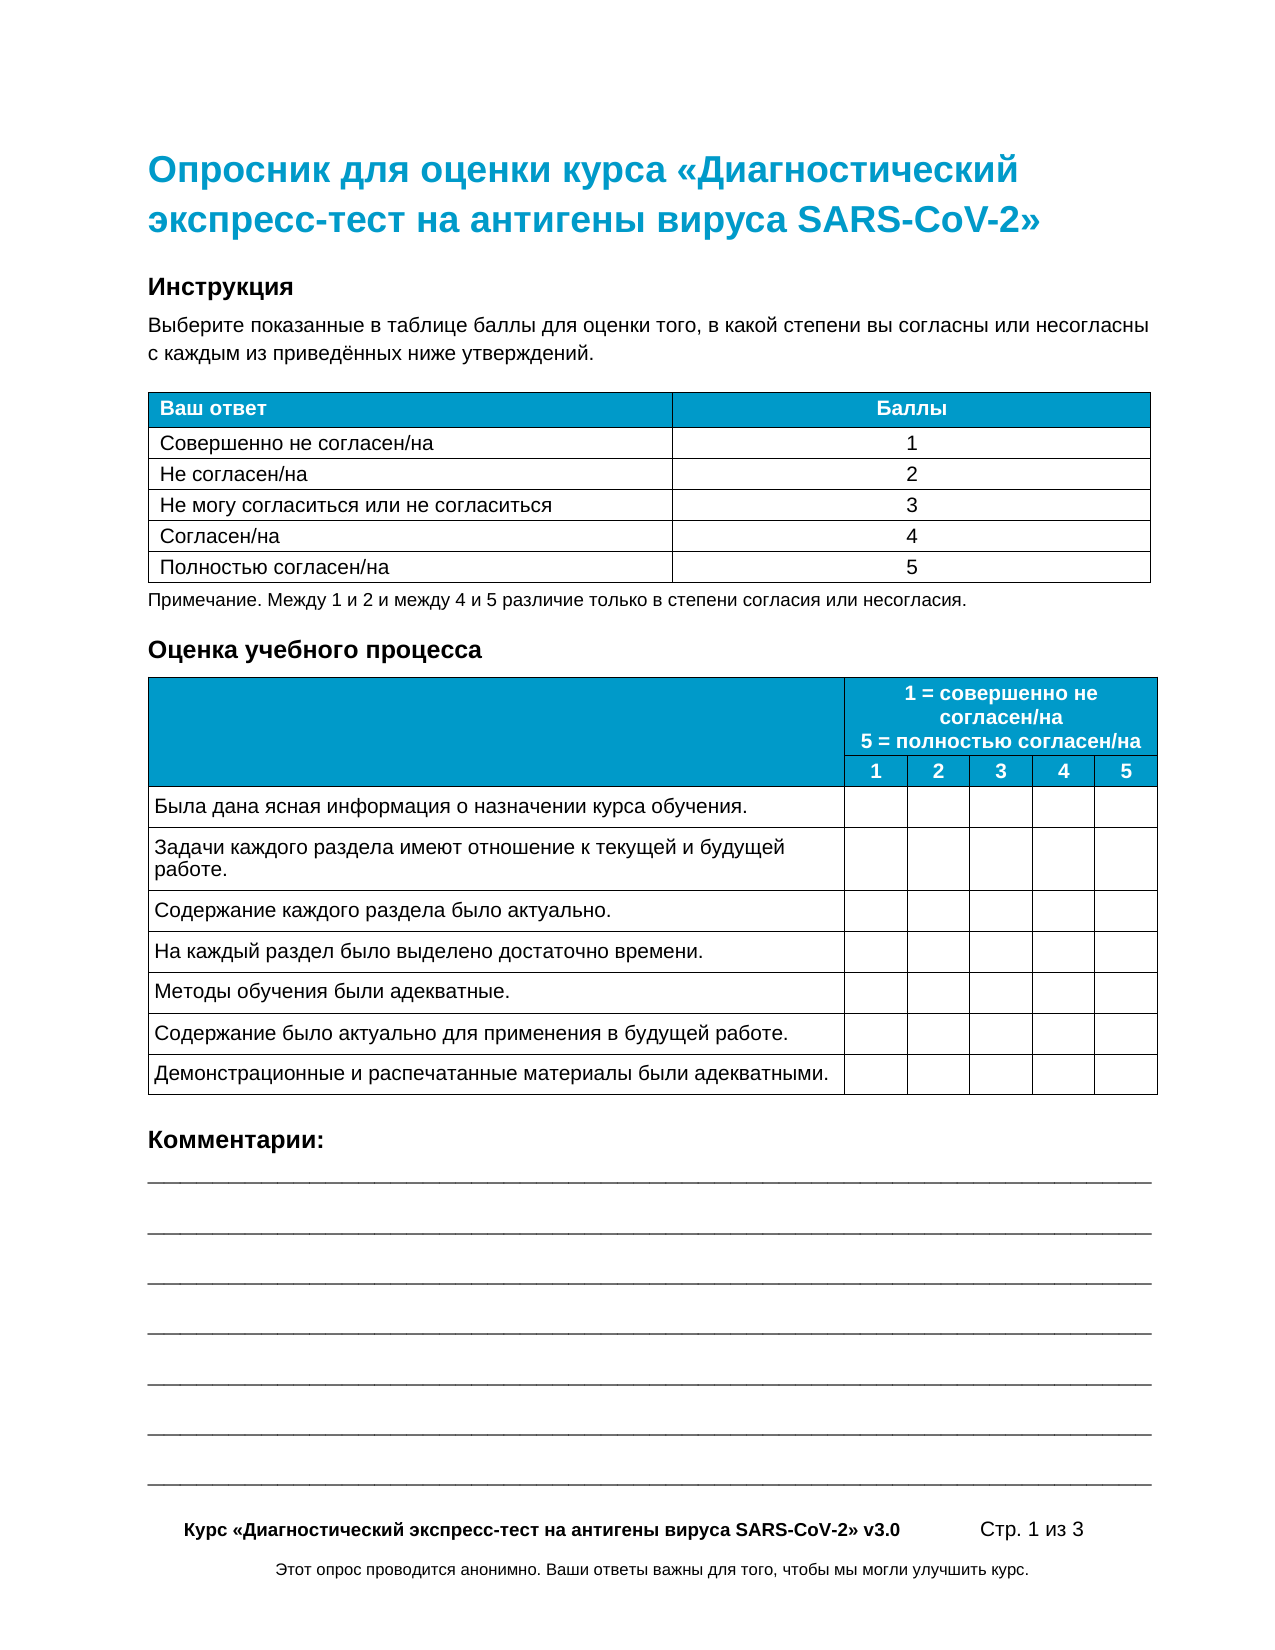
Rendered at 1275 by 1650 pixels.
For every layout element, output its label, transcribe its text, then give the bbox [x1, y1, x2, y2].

table_cell 2 [908, 756, 969, 786]
table_cell [845, 828, 907, 890]
table_cell [908, 787, 969, 827]
table_cell Содержание было актуально для применения в будущей работе. [149, 1014, 844, 1053]
text Примечание. Между 1 и 2 и между 4 и 5 различие только в степени согласия или несогласия. [148, 589, 1157, 610]
table_cell [1033, 891, 1094, 931]
table_cell Содержание каждого раздела было актуально. [149, 891, 844, 931]
table_cell 2 [673, 459, 1150, 489]
table_cell Совершенно не согласен/на [149, 428, 672, 458]
table_cell Не могу согласиться или не согласиться [149, 490, 672, 520]
table_cell [845, 1014, 907, 1053]
table_cell [845, 787, 907, 827]
table_cell [908, 932, 969, 972]
table_cell [1095, 932, 1157, 972]
table_cell [845, 891, 907, 931]
table_cell [845, 1055, 907, 1094]
text Оценка учебного процесса [148, 635, 1157, 664]
text __________________________________________________________________________________________________________________________________________________________________________________________________________________________________________________________________________________________________________________________________________________________________________________________________________________________________________________ [148, 1153, 1157, 1489]
table_cell 3 [970, 756, 1032, 786]
table_cell Полностью согласен/на [149, 552, 672, 582]
table_header [149, 678, 844, 786]
table_cell 3 [673, 490, 1150, 520]
table_cell [970, 973, 1032, 1012]
table_cell [845, 932, 907, 972]
table_cell [908, 1055, 969, 1094]
table_cell [1033, 1055, 1094, 1094]
text Комментарии: [148, 1124, 1157, 1153]
table_cell 4 [1033, 756, 1094, 786]
text Инструкция [148, 272, 1157, 301]
table_cell Была дана ясная информация о назначении курса обучения. [149, 787, 844, 827]
table_cell [970, 891, 1032, 931]
table_cell [1033, 1014, 1094, 1053]
table_cell [970, 1055, 1032, 1094]
table_cell [1095, 1055, 1157, 1094]
table_cell Задачи каждого раздела имеют отношение к текущей и будущей работе. [149, 828, 844, 890]
table_cell [908, 1014, 969, 1053]
table_cell Демонстрационные и распечатанные материалы были адекватными. [149, 1055, 844, 1094]
table_cell [1095, 891, 1157, 931]
table_header Баллы [673, 393, 1150, 427]
table_cell Не согласен/на [149, 459, 672, 489]
table_cell [970, 932, 1032, 972]
subtitle Опросник для оценки курса «Диагностический экспресс-тест на антигены вируса SARS-CoV-2» [148, 148, 1157, 240]
text Выберите показанные в таблице баллы для оценки того, в какой степени вы согласны или несогласны с каждым из приведённых ниже утверждений. [148, 313, 1157, 364]
table_cell [1095, 787, 1157, 827]
table_cell [1095, 1014, 1157, 1053]
table_cell 4 [673, 521, 1150, 551]
table_cell [908, 891, 969, 931]
table_cell [1033, 828, 1094, 890]
table_cell [1095, 973, 1157, 1012]
table_header 1 = совершенно не согласен/на 5 = полностью согласен/на [845, 678, 1157, 755]
table_cell [1033, 973, 1094, 1012]
table_cell [970, 787, 1032, 827]
table_cell 5 [673, 552, 1150, 582]
table_cell [970, 828, 1032, 890]
table_cell [908, 973, 969, 1012]
table_cell [1033, 932, 1094, 972]
table_cell 1 [673, 428, 1150, 458]
table_header Ваш ответ [149, 393, 672, 427]
table_cell [970, 1014, 1032, 1053]
table_cell Методы обучения были адекватные. [149, 973, 844, 1012]
table_cell [1033, 787, 1094, 827]
table_cell [908, 828, 969, 890]
table_cell 5 [1095, 756, 1157, 786]
table_cell На каждый раздел было выделено достаточно времени. [149, 932, 844, 972]
table_cell 1 [845, 756, 907, 786]
table_cell Согласен/на [149, 521, 672, 551]
table_cell [1095, 828, 1157, 890]
table_cell [845, 973, 907, 1012]
